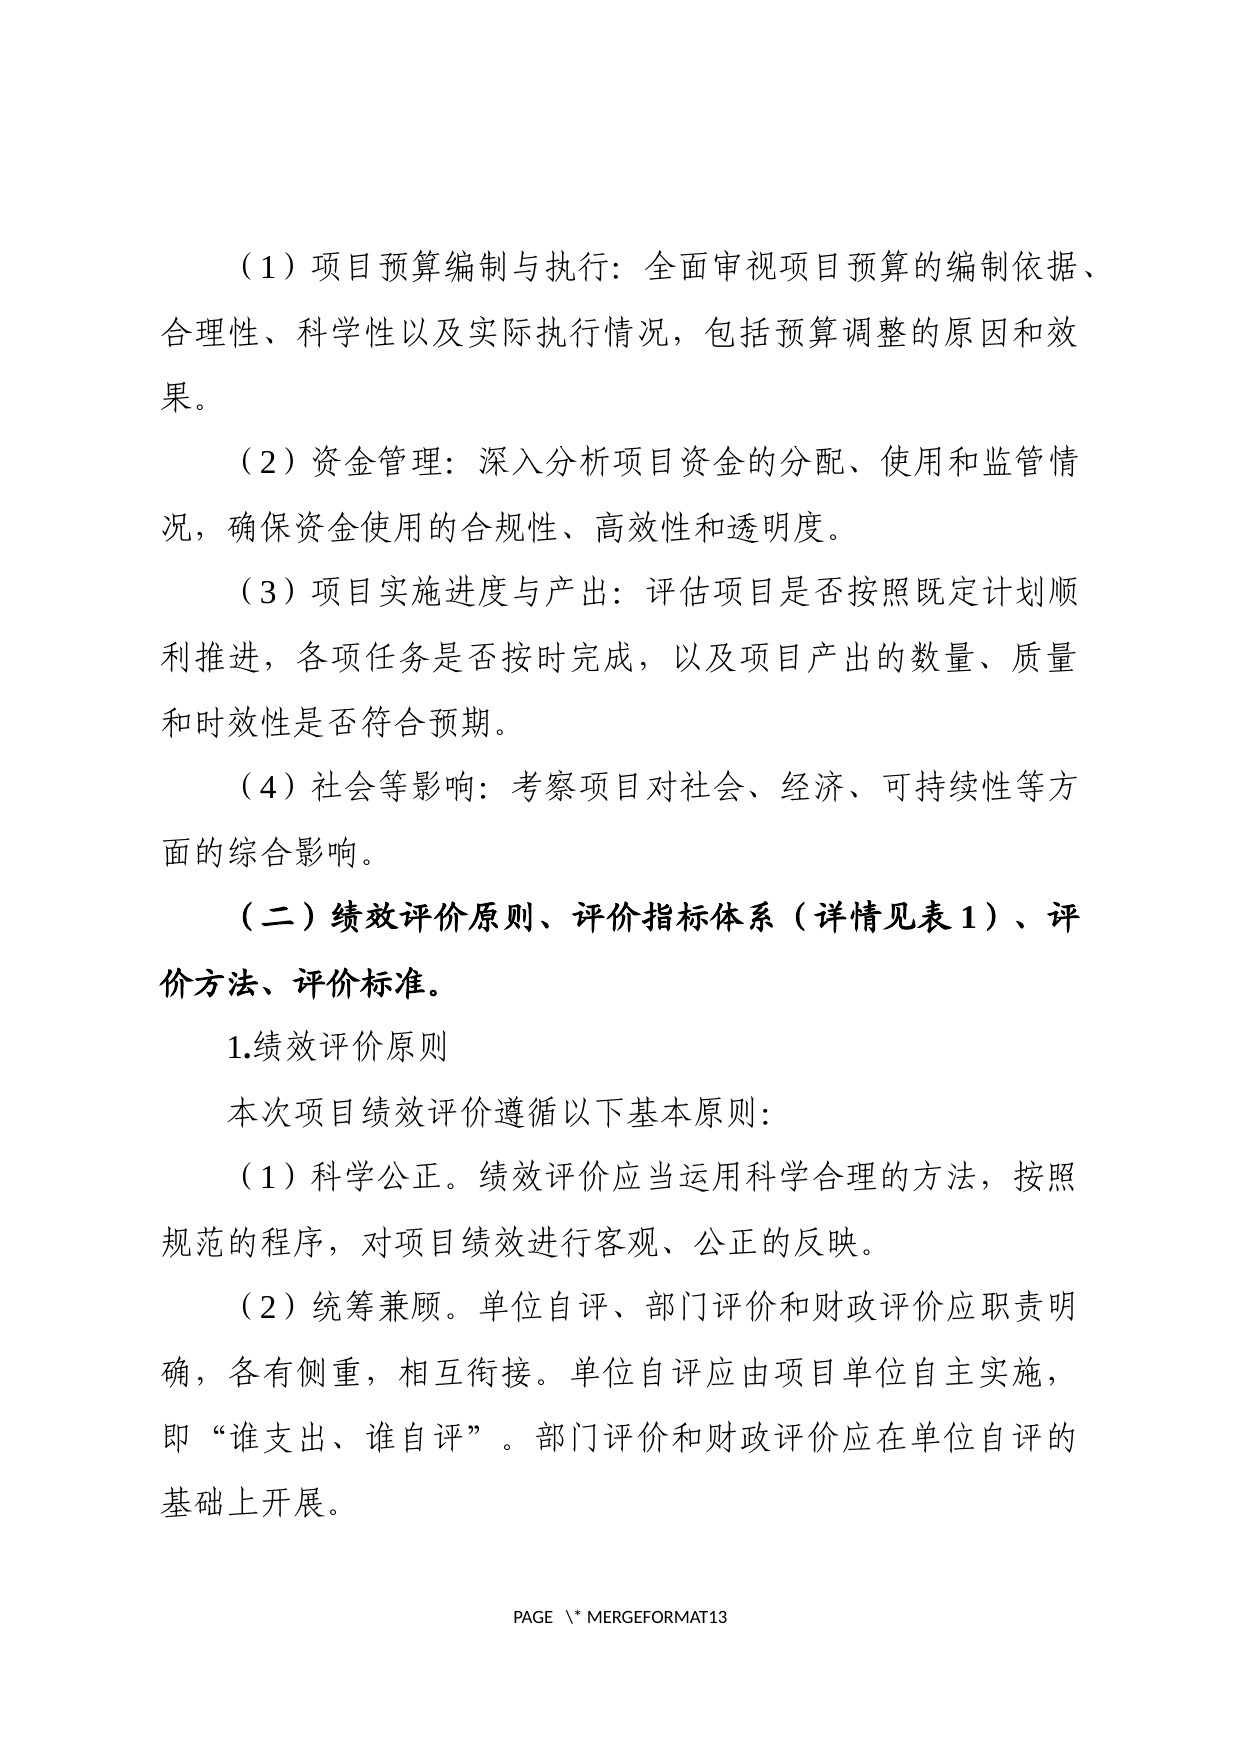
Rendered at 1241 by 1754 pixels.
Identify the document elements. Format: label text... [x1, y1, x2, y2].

text 本次项目绩效评价遵循以下基本原则： [159, 1078, 1081, 1143]
title （1）科学公正。绩效评价应当运用科学合理的方法，按照规范的程序，对项目绩效进行客观、公正的反映。 [159, 1143, 1081, 1273]
title 1.绩效评价原则 [159, 1013, 1081, 1078]
title 社会等影响：考察项目对社会、经济、可持续性等方面的综合影响。 [159, 753, 1081, 883]
title 项目预算编制与执行：全面审视项目预算的编制依据、合理性、科学性以及实际执行情况，包括预算调整的原因和效果。 [159, 233, 1081, 428]
title 资金管理：深入分析项目资金的分配、使用和监管情况，确保资金使用的合规性、高效性和透明度。 [159, 428, 1081, 558]
title （2）统筹兼顾。单位自评、部门评价和财政评价应职责明确，各有侧重，相互衔接。单位自评应由项目单位自主实施，即“谁支出、谁自评”。部门评价和财政评价应在单位自评的基础上开展。 [159, 1273, 1081, 1533]
text （二）绩效评价原则、评价指标体系（详情见表1）、评价方法、评价标准。 [159, 883, 1081, 1013]
title 项目实施进度与产出：评估项目是否按照既定计划顺利推进，各项任务是否按时完成，以及项目产出的数量、质量和时效性是否符合预期。 [159, 558, 1081, 753]
